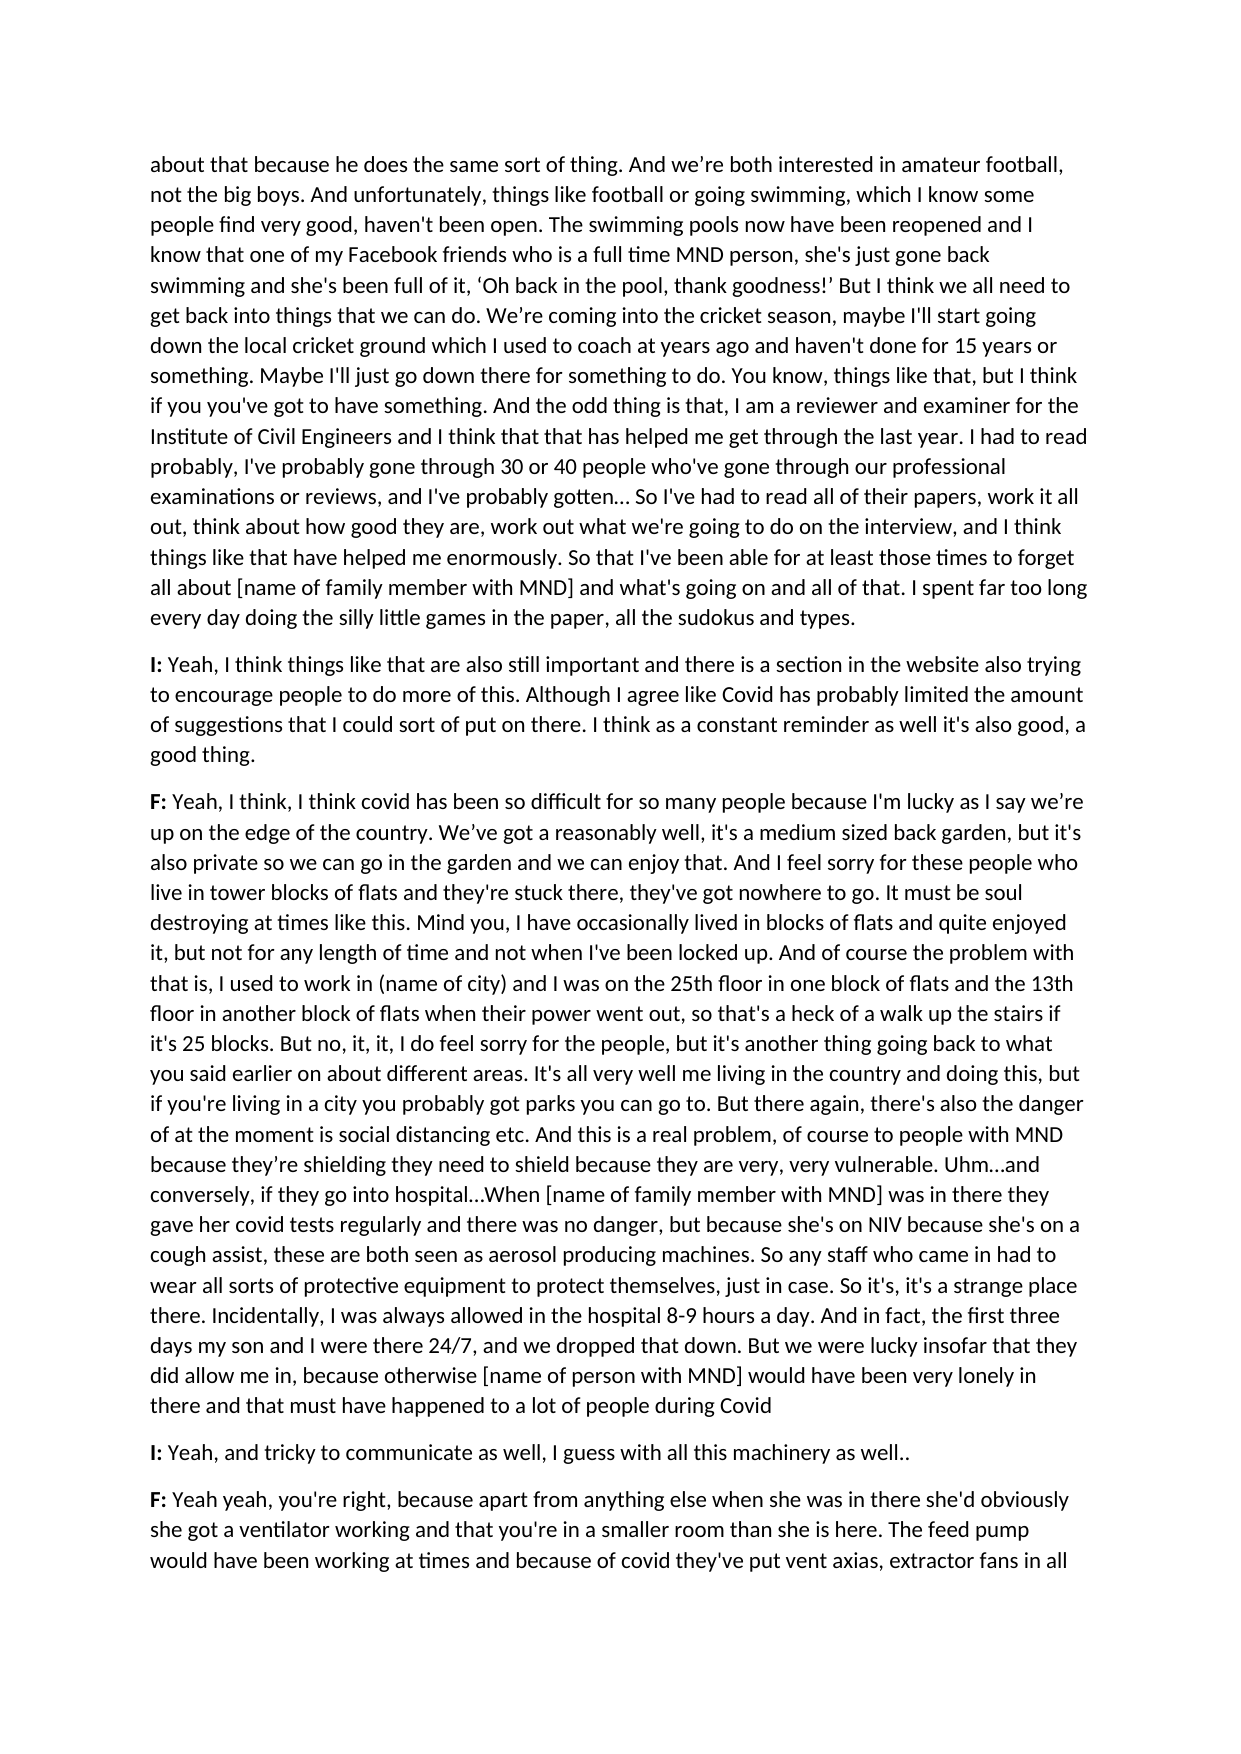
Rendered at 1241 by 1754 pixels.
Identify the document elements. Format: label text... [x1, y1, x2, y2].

text I: Yeah, and tricky to communicate as well, I guess with all this machinery as well.. [150, 1438, 1090, 1467]
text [150, 1485, 1090, 1574]
text I: Yeah, I think things like that are also still important and there is a section in the website also trying to encourage people to do more of this. Although I agree like Covid has probably limited the amount of suggestions that I could sort of put on there. I think as a constant reminder as well it's also good, a good thing. [150, 650, 1090, 769]
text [150, 150, 1090, 631]
text F: Yeah, I think, I think covid has been so difficult for so many people because I'm lucky as I say we’re up on the edge of the country. We’ve got a reasonably well, it's a medium sized back garden, but it's also private so we can go in the garden and we can enjoy that. And I feel sorry for these people who live in tower blocks of flats and they're stuck there, they've got nowhere to go. It must be soul destroying at times like this. Mind you, I have occasionally lived in blocks of flats and quite enjoyed it, but not for any length of time and not when I've been locked up. And of course the problem with that is, I used to work in (name of city) and I was on the 25th floor in one block of flats and the 13th floor in another block of flats when their power went out, so that's a heck of a walk up the stairs if it's 25 blocks. But no, it, it, I do feel sorry for the people, but it's another thing going back to what you said earlier on about different areas. It's all very well me living in the country and doing this, but if you're living in a city you probably got parks you can go to. But there again, there's also the danger of at the moment is social distancing etc. And this is a real problem, of course to people with MND because they’re shielding they need to shield because they are very, very vulnerable. Uhm…and conversely, if they go into hospital…When [name of family member with MND] was in there they gave her covid tests regularly and there was no danger, but because she's on NIV because she's on a cough assist, these are both seen as aerosol producing machines. So any staff who came in had to wear all sorts of protective equipment to protect themselves, just in case. So it's, it's a strange place there. Incidentally, I was always allowed in the hospital 8-9 hours a day. And in fact, the first three days my son and I were there 24/7, and we dropped that down. But we were lucky insofar that they did allow me in, because otherwise [name of person with MND] would have been very lonely in there and that must have happened to a lot of people during Covid [150, 787, 1090, 1420]
